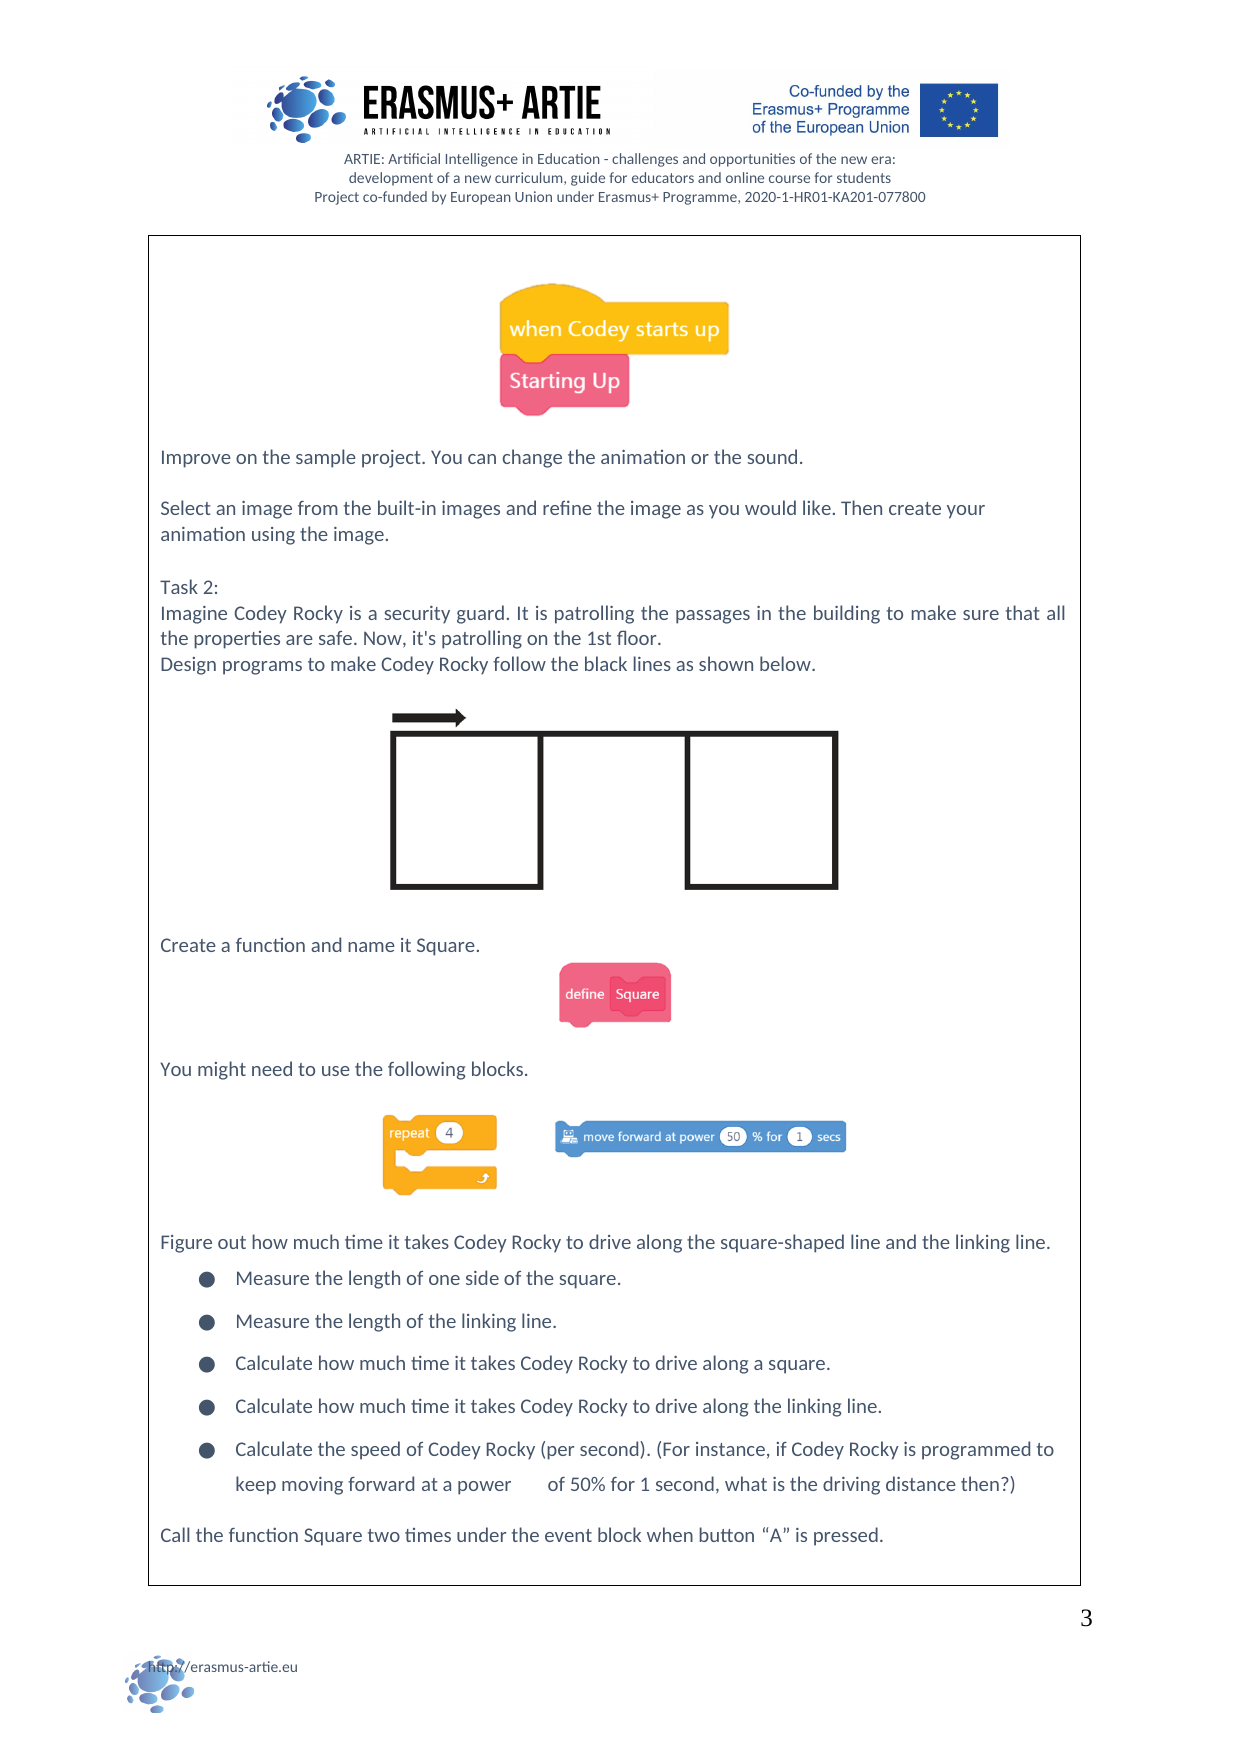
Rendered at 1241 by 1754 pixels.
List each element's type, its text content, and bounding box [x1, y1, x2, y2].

picture [378, 1107, 851, 1204]
picture [555, 957, 674, 1031]
picture [378, 701, 851, 907]
picture [122, 1651, 195, 1713]
picture [496, 272, 733, 419]
picture [230, 65, 1010, 150]
